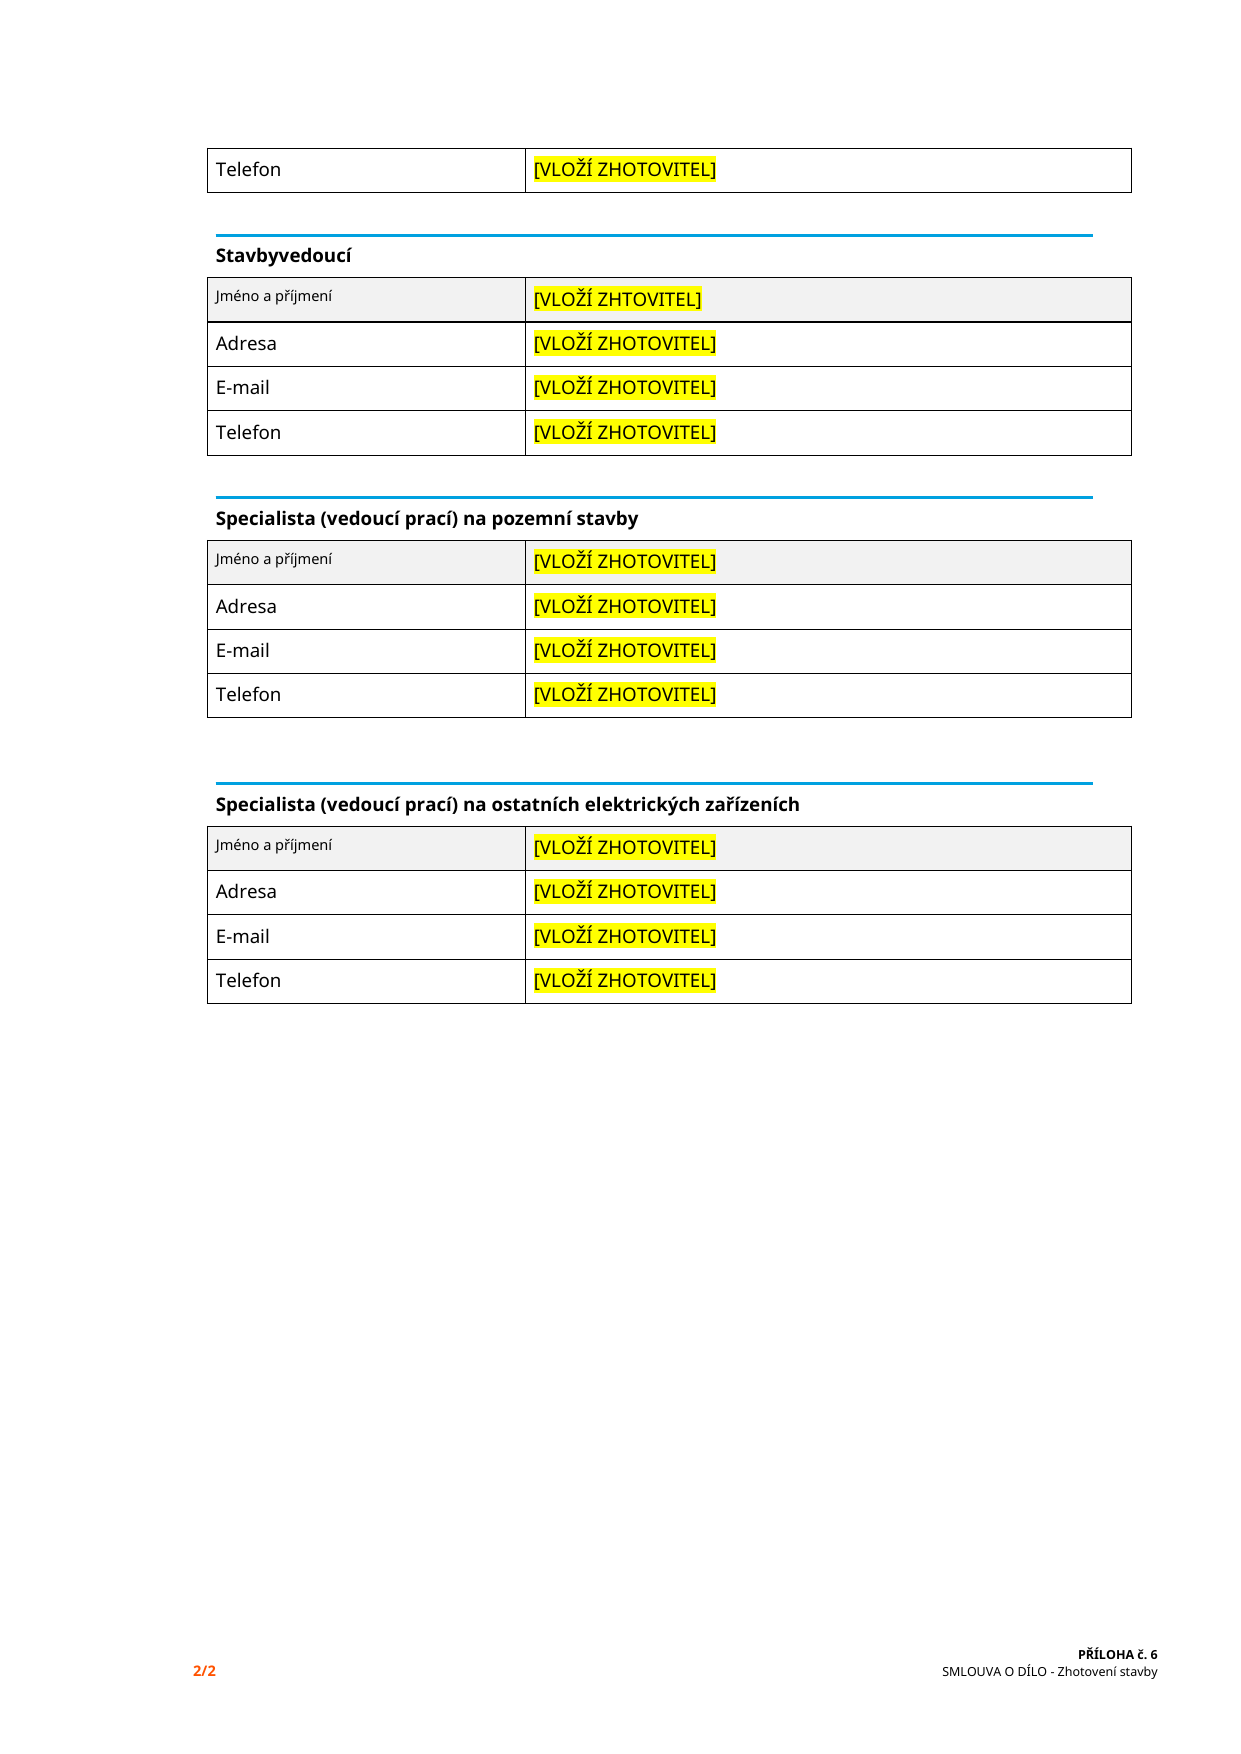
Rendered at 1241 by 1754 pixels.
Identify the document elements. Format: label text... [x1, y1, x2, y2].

table_header Jméno a příjmení [208, 278, 525, 321]
table_header [VLOŽÍ ZHTOVITEL] [526, 278, 1131, 321]
table_cell [VLOŽÍ ZHOTOVITEL] [526, 149, 1131, 192]
table_cell [VLOŽÍ ZHOTOVITEL] [526, 323, 1131, 366]
table_cell [VLOŽÍ ZHOTOVITEL] [526, 585, 1131, 628]
table_cell [VLOŽÍ ZHOTOVITEL] [526, 411, 1131, 454]
text Specialista (vedoucí prací) na ostatních elektrických zařízeních [216, 785, 1093, 817]
table_cell E-mail [208, 915, 525, 959]
table_header [VLOŽÍ ZHOTOVITEL] [526, 827, 1131, 870]
text Stavbyvedoucí [216, 237, 1093, 268]
table_cell [VLOŽÍ ZHOTOVITEL] [526, 915, 1131, 959]
table_cell Adresa [208, 871, 525, 914]
table_cell [VLOŽÍ ZHOTOVITEL] [526, 367, 1131, 410]
table_header Jméno a příjmení [208, 827, 525, 870]
table_cell Telefon [208, 411, 525, 454]
table_cell [VLOŽÍ ZHOTOVITEL] [526, 871, 1131, 914]
table_cell [VLOŽÍ ZHOTOVITEL] [526, 630, 1131, 673]
table_cell [VLOŽÍ ZHOTOVITEL] [526, 674, 1131, 717]
table_cell Telefon [208, 960, 525, 1003]
table_cell Telefon [208, 149, 525, 192]
table_cell E-mail [208, 367, 525, 410]
table_header [VLOŽÍ ZHOTOVITEL] [526, 541, 1131, 584]
table_cell E-mail [208, 630, 525, 673]
table_header Jméno a příjmení [208, 541, 525, 584]
table_cell Telefon [208, 674, 525, 717]
table_cell [VLOŽÍ ZHOTOVITEL] [526, 960, 1131, 1003]
table_cell Adresa [208, 323, 525, 366]
text Specialista (vedoucí prací) na pozemní stavby [216, 499, 1093, 531]
table_cell Adresa [208, 585, 525, 628]
